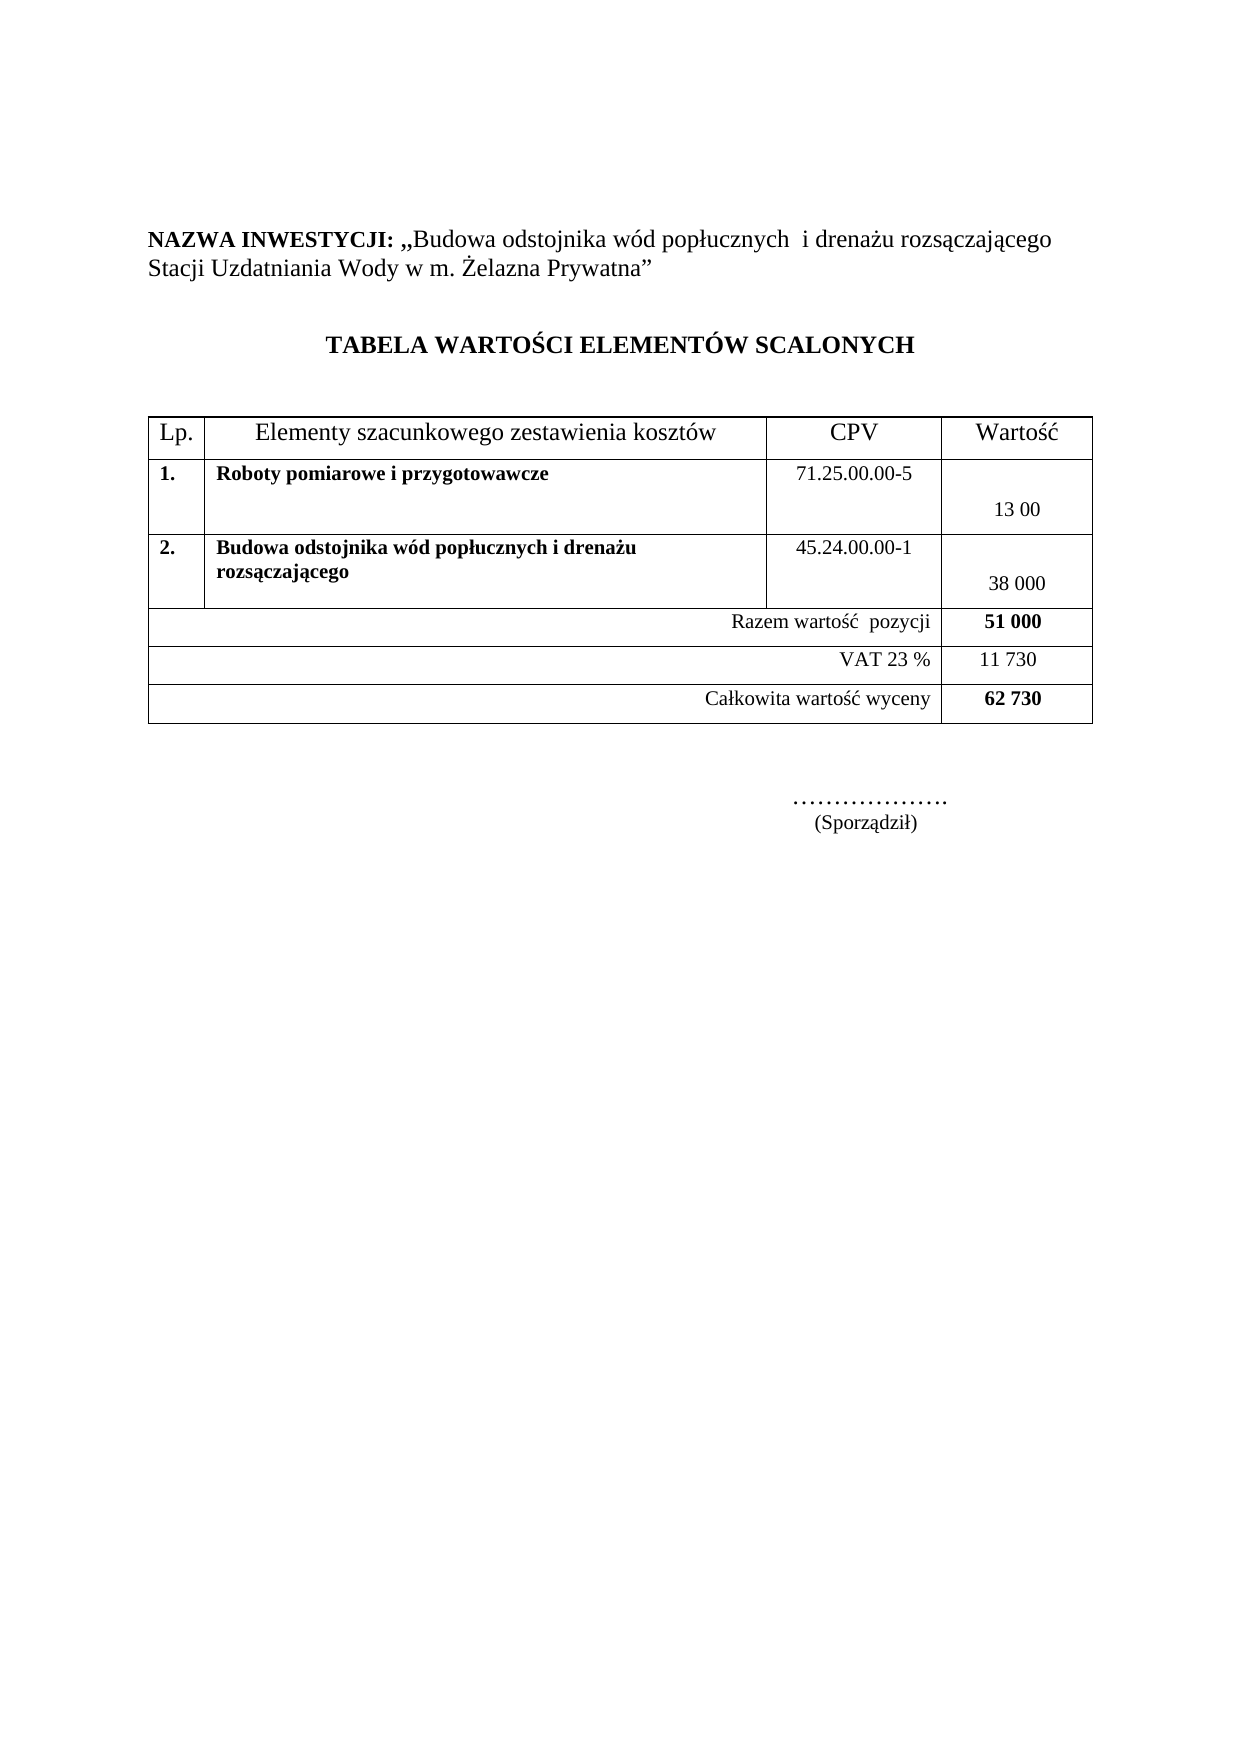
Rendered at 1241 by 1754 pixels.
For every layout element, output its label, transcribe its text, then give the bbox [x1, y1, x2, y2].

table_cell 13 00 [942, 460, 1092, 534]
table_header Wartość [942, 418, 1092, 459]
table_cell 45.24.00.00-1 [767, 535, 941, 608]
table_cell 51 000 [942, 609, 1092, 646]
text TABELA WARTOŚCI ELEMENTÓW SCALONYCH [148, 330, 1093, 359]
table_header Lp. [149, 418, 204, 459]
table_cell 2. [149, 535, 204, 608]
table_cell 1. [149, 460, 204, 534]
table_cell Razem wartość pozycji [149, 609, 941, 646]
table_header CPV [767, 418, 941, 459]
table_cell 38 000 [942, 535, 1092, 608]
text ………………. [148, 781, 1093, 810]
table_cell Roboty pomiarowe i przygotowawcze [205, 460, 766, 534]
text (Sporządził) [148, 810, 1093, 834]
table_cell VAT 23 % [149, 647, 941, 684]
table_cell 11 730 [942, 647, 1092, 684]
table_header Elementy szacunkowego zestawienia kosztów [205, 418, 766, 459]
table_cell 62 730 [942, 685, 1092, 723]
text NAZWA INWESTYCJI: „Budowa odstojnika wód popłucznych i drenażu rozsączającego Stacji Uzdatniania Wody w m. Żelazna Prywatna” [148, 220, 1093, 282]
table_cell Budowa odstojnika wód popłucznych i drenażu rozsączającego [205, 535, 766, 608]
table_cell Całkowita wartość wyceny [149, 685, 941, 723]
table_cell 71.25.00.00-5 [767, 460, 941, 534]
